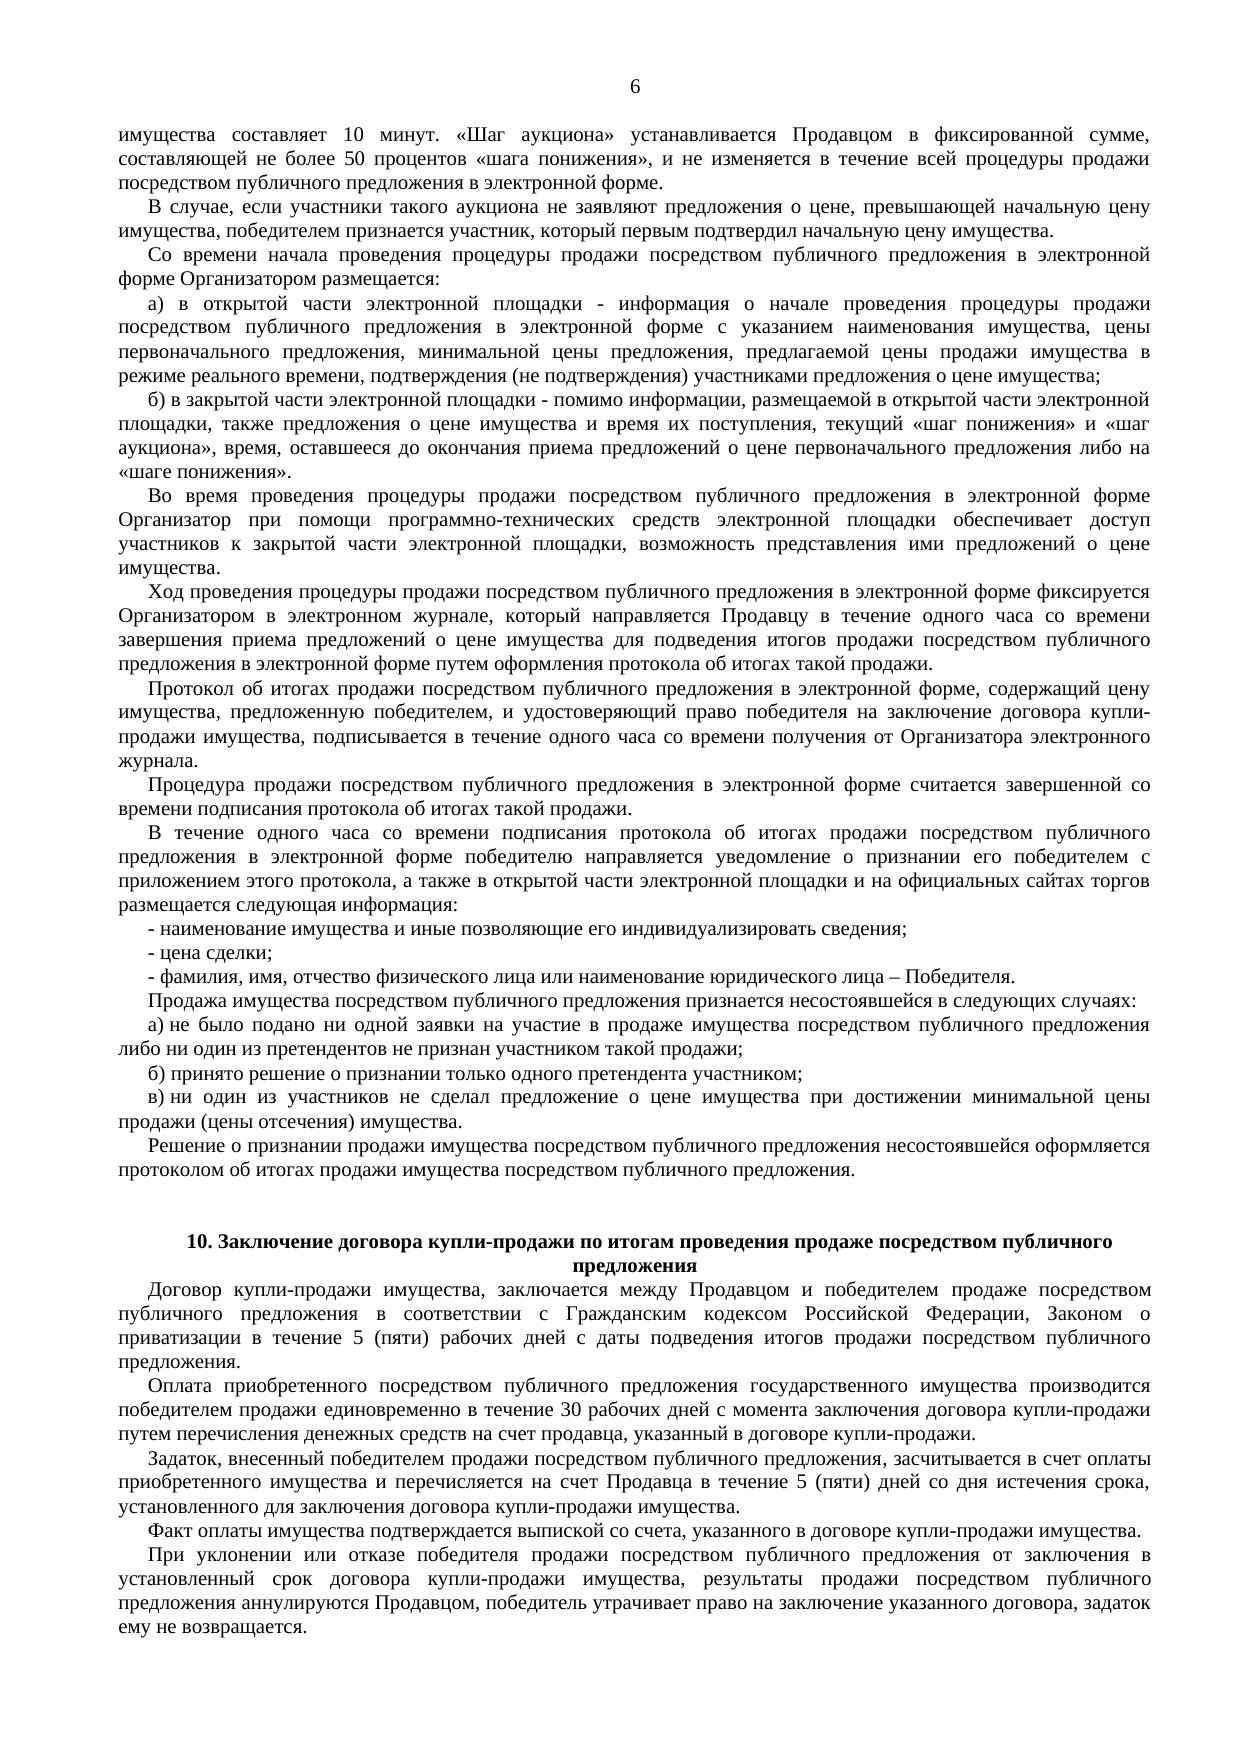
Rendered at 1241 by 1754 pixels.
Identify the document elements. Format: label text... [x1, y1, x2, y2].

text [118, 122, 1152, 194]
text Процедура продажи посредством публичного предложения в электронной форме считается завершенной со времени подписания протокола об итогах такой продажи. [118, 772, 1152, 820]
text При уклонении или отказе победителя продажи посредством публичного предложения от заключения в установленный срок договора купли-продажи имущества, результаты продажи посредством публичного предложения аннулируются Продавцом, победитель утрачивает право на заключение указанного договора, задаток ему не возвращается. [118, 1542, 1152, 1638]
text Факт оплаты имущества подтверждается выпиской со счета, указанного в договоре купли-продажи имущества. [118, 1518, 1152, 1542]
text в) ни один из участников не сделал предложение о цене имущества при достижении минимальной цены продажи (цены отсечения) имущества. [118, 1084, 1152, 1133]
text б) принято решение о признании только одного претендента участником; [118, 1060, 1152, 1084]
text - наименование имущества и иные позволяющие его индивидуализировать сведения; [118, 916, 1152, 940]
text Ход проведения процедуры продажи посредством публичного предложения в электронной форме фиксируется Организатором в электронном журнале, который направляется Продавцу в течение одного часа со времени завершения приема предложений о цене имущества для подведения итогов продажи посредством публичного предложения в электронной форме путем оформления протокола об итогах такой продажи. [118, 579, 1152, 675]
text а) не было подано ни одной заявки на участие в продаже имущества посредством публичного предложения либо ни один из претендентов не признан участником такой продажи; [118, 1012, 1152, 1060]
text Решение о признании продажи имущества посредством публичного предложения несостоявшейся оформляется протоколом об итогах продажи имущества посредством публичного предложения. [118, 1133, 1152, 1181]
text - цена сделки; [118, 940, 1152, 964]
text Во время проведения процедуры продажи посредством публичного предложения в электронной форме Организатор при помощи программно-технических средств электронной площадки обеспечивает доступ участников к закрытой части электронной площадки, возможность представления ими предложений о цене имущества. [118, 483, 1152, 579]
text Со времени начала проведения процедуры продажи посредством публичного предложения в электронной форме Организатором размещается: [118, 242, 1152, 290]
text 10. Заключение договора купли-продажи по итогам проведения продаже посредством публичного предложения [118, 1229, 1152, 1277]
text В случае, если участники такого аукциона не заявляют предложения о цене, превышающей начальную цену имущества, победителем признается участник, который первым подтвердил начальную цену имущества. [118, 194, 1152, 242]
text б) в закрытой части электронной площадки - помимо информации, размещаемой в открытой части электронной площадки, также предложения о цене имущества и время их поступления, текущий «шаг понижения» и «шаг аукциона», время, оставшееся до окончания приема предложений о цене первоначального предложения либо на «шаге понижения». [118, 387, 1152, 483]
text а) в открытой части электронной площадки - информация о начале проведения процедуры продажи посредством публичного предложения в электронной форме с указанием наименования имущества, цены первоначального предложения, минимальной цены предложения, предлагаемой цены продажи имущества в режиме реального времени, подтверждения (не подтверждения) участниками предложения о цене имущества; [118, 290, 1152, 387]
text Оплата приобретенного посредством публичного предложения государственного имущества производится победителем продажи единовременно в течение 30 рабочих дней с момента заключения договора купли-продажи путем перечисления денежных средств на счет продавца, указанный в договоре купли-продажи. [118, 1373, 1152, 1445]
text Протокол об итогах продажи посредством публичного предложения в электронной форме, содержащий цену имущества, предложенную победителем, и удостоверяющий право победителя на заключение договора купли-продажи имущества, подписывается в течение одного часа со времени получения от Организатора электронного журнала. [118, 675, 1152, 772]
text Задаток, внесенный победителем продажи посредством публичного предложения, засчитывается в счет оплаты приобретенного имущества и перечисляется на счет Продавца в течение 5 (пяти) дней со дня истечения срока, установленного для заключения договора купли-продажи имущества. [118, 1445, 1152, 1518]
text Договор купли-продажи имущества, заключается между Продавцом и победителем продаже посредством публичного предложения в соответствии с Гражданским кодексом Российской Федерации, Законом о приватизации в течение 5 (пяти) рабочих дней с даты подведения итогов продажи посредством публичного предложения. [118, 1277, 1152, 1373]
text В течение одного часа со времени подписания протокола об итогах продажи посредством публичного предложения в электронной форме победителю направляется уведомление о признании его победителем с приложением этого протокола, а также в открытой части электронной площадки и на официальных сайтах торгов размещается следующая информация: [118, 820, 1152, 916]
text - фамилия, имя, отчество физического лица или наименование юридического лица – Победителя. [118, 964, 1152, 988]
text Продажа имущества посредством публичного предложения признается несостоявшейся в следующих случаях: [118, 988, 1152, 1012]
